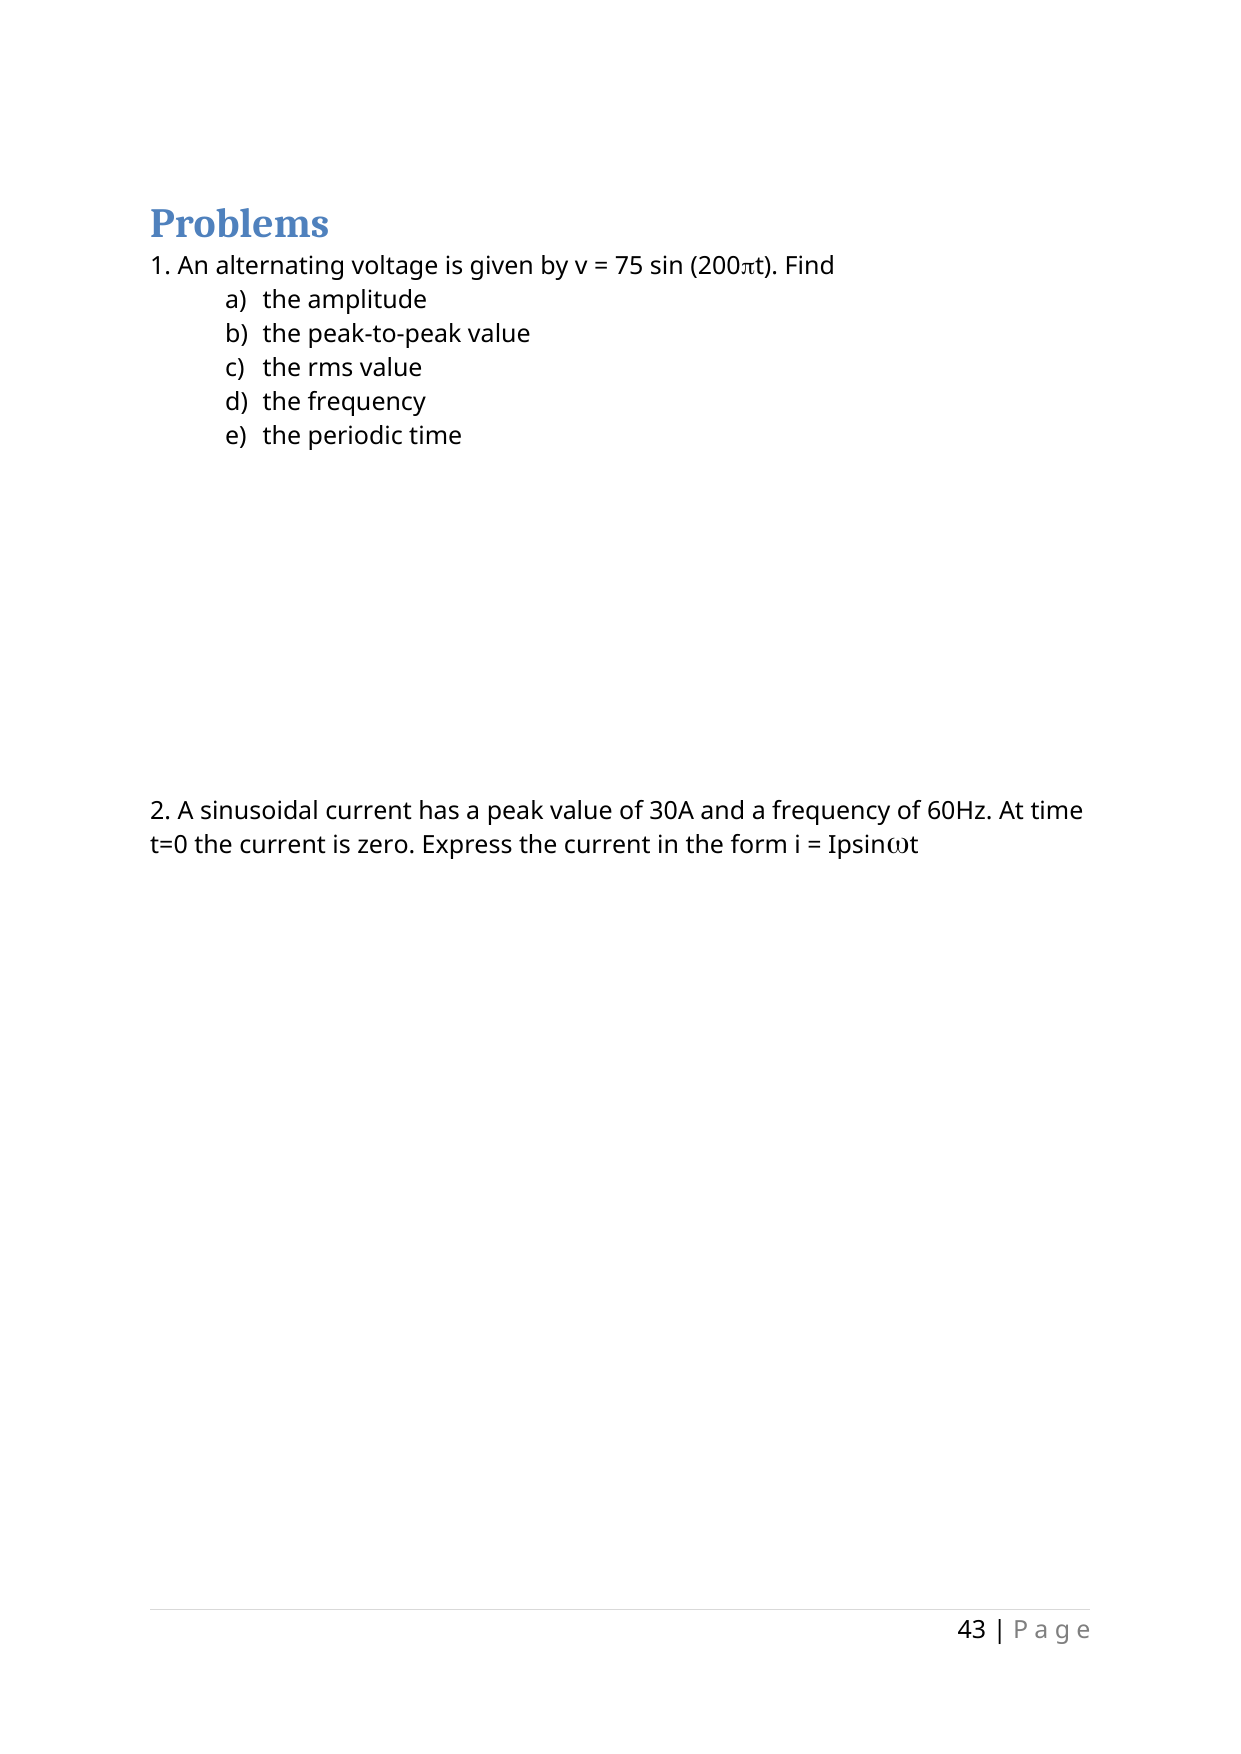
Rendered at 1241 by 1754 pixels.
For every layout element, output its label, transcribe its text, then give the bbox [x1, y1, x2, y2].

list the periodic time [225, 418, 1090, 452]
text 2. A sinusoidal current has a peak value of 30A and a frequency of 60Hz. At time t=0 the current is zero. Express the current in the form i = Ipsint [150, 792, 1090, 861]
list the amplitude [225, 282, 1090, 316]
list the peak-to-peak value [225, 316, 1090, 350]
text 1. An alternating voltage is given by v = 75 sin (200t). Find [150, 247, 1090, 282]
list the rms value [225, 350, 1090, 384]
list the frequency [225, 384, 1090, 418]
subtitle Problems [150, 199, 1090, 247]
